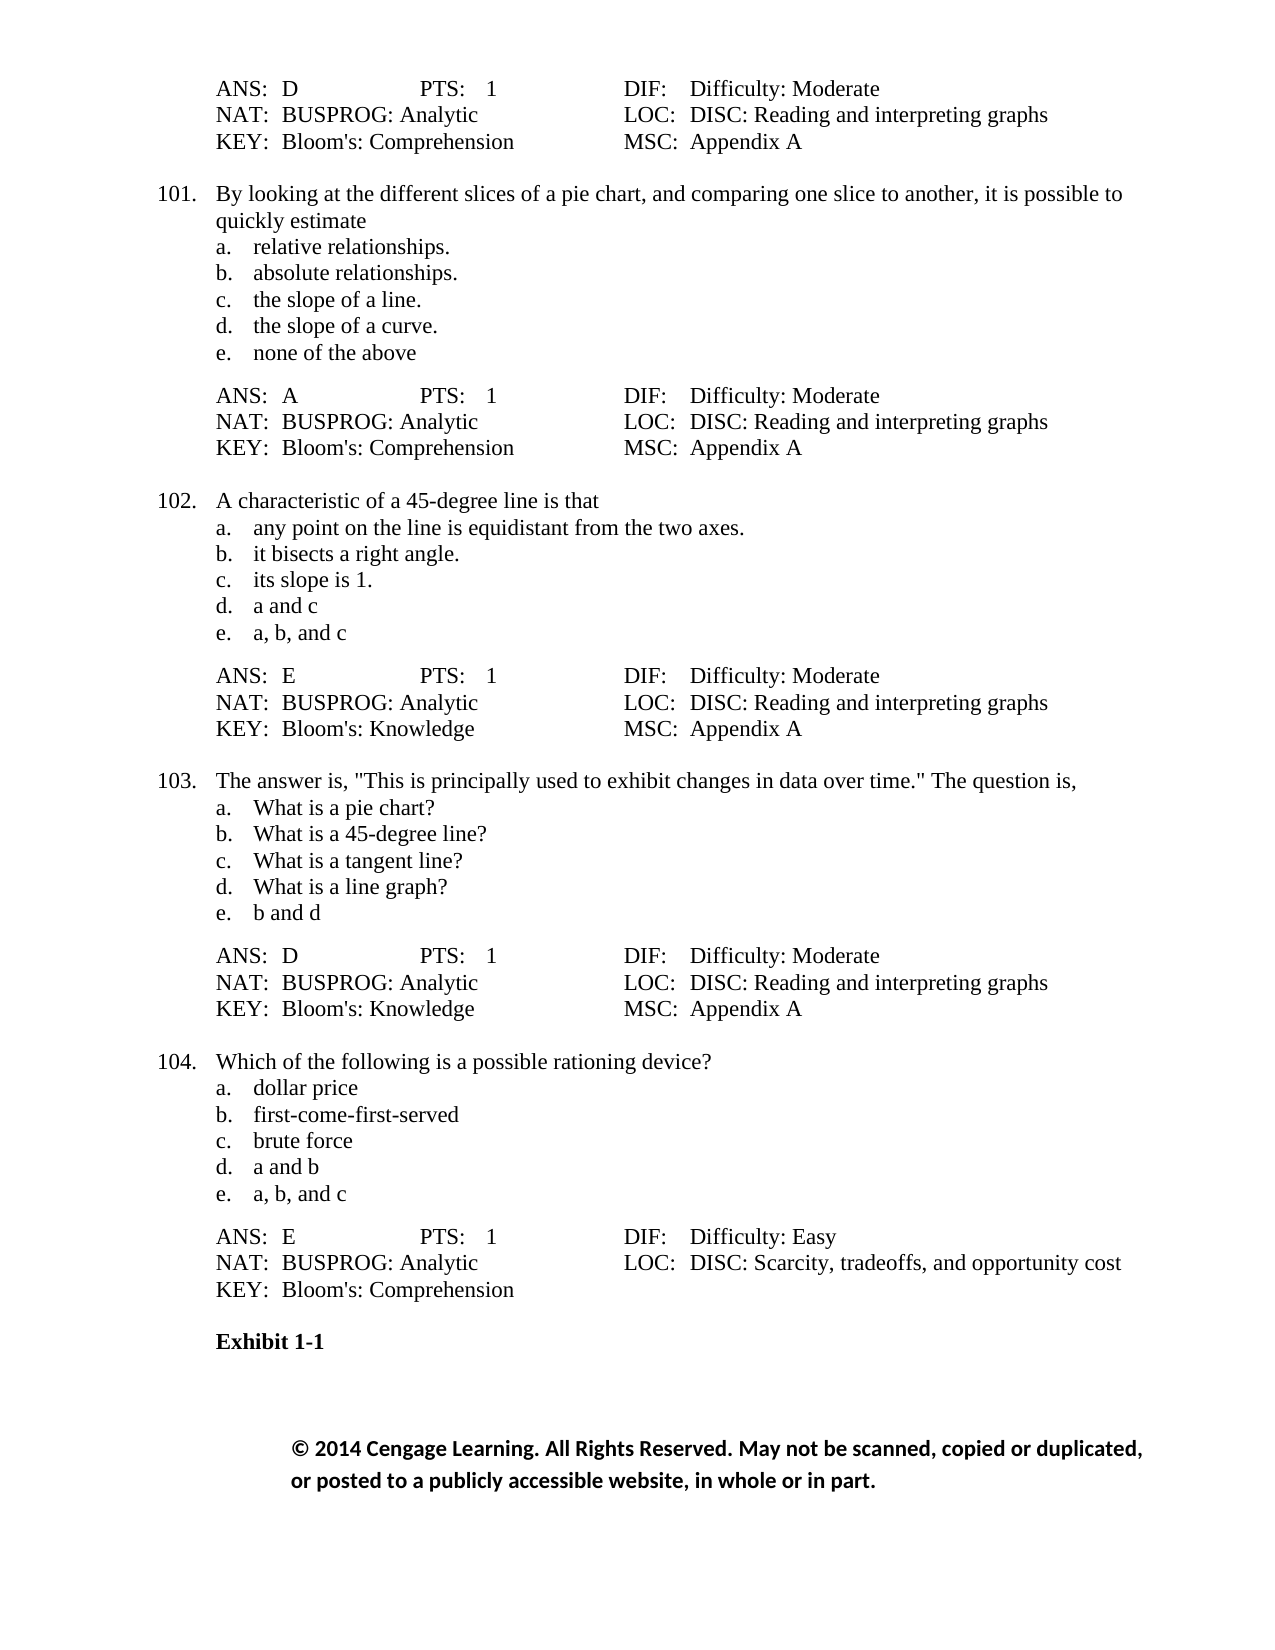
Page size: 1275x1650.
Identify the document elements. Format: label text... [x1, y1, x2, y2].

table_cell What is a line graph? [249, 873, 1092, 899]
table_cell b. [211, 1101, 248, 1127]
text ANS: A PTS: 1 DIF: Difficulty: Moderate [216, 382, 1162, 408]
table_cell a, b, and c [249, 619, 1092, 645]
text NAT: BUSPROG: Analytic LOC: DISC: Reading and interpreting graphs [216, 101, 1162, 128]
table_cell d. [211, 873, 248, 899]
text Exhibit 1-1 [216, 1328, 1162, 1355]
table_cell c. [211, 1127, 248, 1153]
text KEY: Bloom's: Knowledge MSC: Appendix A [216, 715, 1162, 741]
table_cell none of the above [249, 339, 1092, 365]
table_cell it bisects a right angle. [249, 540, 1092, 566]
table_header dollar price [249, 1074, 1092, 1101]
text 103. The answer is, "This is principally used to exhibit changes in data over time." The question is, [150, 768, 1162, 794]
table_cell b. [211, 820, 248, 847]
text ANS: D PTS: 1 DIF: Difficulty: Moderate [216, 943, 1162, 969]
table_header What is a pie chart? [249, 794, 1092, 820]
table_cell first-come-first-served [249, 1101, 1092, 1127]
table_cell d. [211, 593, 248, 619]
table_cell b and d [249, 899, 1092, 926]
table_header any point on the line is equidistant from the two axes. [249, 514, 1092, 540]
text ANS: D PTS: 1 DIF: Difficulty: Moderate [216, 75, 1162, 101]
text 102. A characteristic of a 45-degree line is that [150, 487, 1162, 513]
text KEY: Bloom's: Comprehension MSC: Appendix A [216, 128, 1162, 154]
table_cell e. [211, 899, 248, 926]
table_cell e. [211, 1180, 248, 1206]
table_cell What is a tangent line? [249, 847, 1092, 873]
table_cell a and c [249, 593, 1092, 619]
text NAT: BUSPROG: Analytic LOC: DISC: Reading and interpreting graphs [216, 688, 1162, 715]
text ANS: E PTS: 1 DIF: Difficulty: Moderate [216, 662, 1162, 688]
table_cell the slope of a curve. [249, 312, 1092, 338]
table_cell d. [211, 312, 248, 338]
table_cell c. [211, 286, 248, 312]
table_cell b. [211, 540, 248, 566]
text 104. Which of the following is a possible rationing device? [150, 1048, 1162, 1074]
table_cell b. [211, 260, 248, 286]
table_cell the slope of a line. [249, 286, 1092, 312]
table_cell d. [211, 1154, 248, 1180]
table_cell absolute relationships. [249, 260, 1092, 286]
text 101. By looking at the different slices of a pie chart, and comparing one slice to another, it is possible to quickly estimate [150, 180, 1162, 233]
table_header a. [211, 233, 248, 259]
table_cell What is a 45-degree line? [249, 820, 1092, 847]
text ANS: E PTS: 1 DIF: Difficulty: Easy [216, 1223, 1162, 1249]
table_cell e. [211, 619, 248, 645]
table_header relative relationships. [249, 233, 1092, 259]
table_header a. [211, 514, 248, 540]
text KEY: Bloom's: Comprehension MSC: Appendix A [216, 434, 1162, 461]
text NAT: BUSPROG: Analytic LOC: DISC: Reading and interpreting graphs [216, 408, 1162, 434]
table_cell brute force [249, 1127, 1092, 1153]
table_header a. [211, 794, 248, 820]
table_cell a, b, and c [249, 1180, 1092, 1206]
text NAT: BUSPROG: Analytic LOC: DISC: Reading and interpreting graphs [216, 969, 1162, 995]
table_cell its slope is 1. [249, 566, 1092, 593]
table_cell a and b [249, 1154, 1092, 1180]
table_cell c. [211, 847, 248, 873]
text KEY: Bloom's: Knowledge MSC: Appendix A [216, 995, 1162, 1022]
table_header a. [211, 1074, 248, 1101]
table_cell e. [211, 339, 248, 365]
text KEY: Bloom's: Comprehension [216, 1276, 1162, 1302]
text NAT: BUSPROG: Analytic LOC: DISC: Scarcity, tradeoffs, and opportunity cost [216, 1249, 1162, 1276]
table_cell c. [211, 566, 248, 593]
